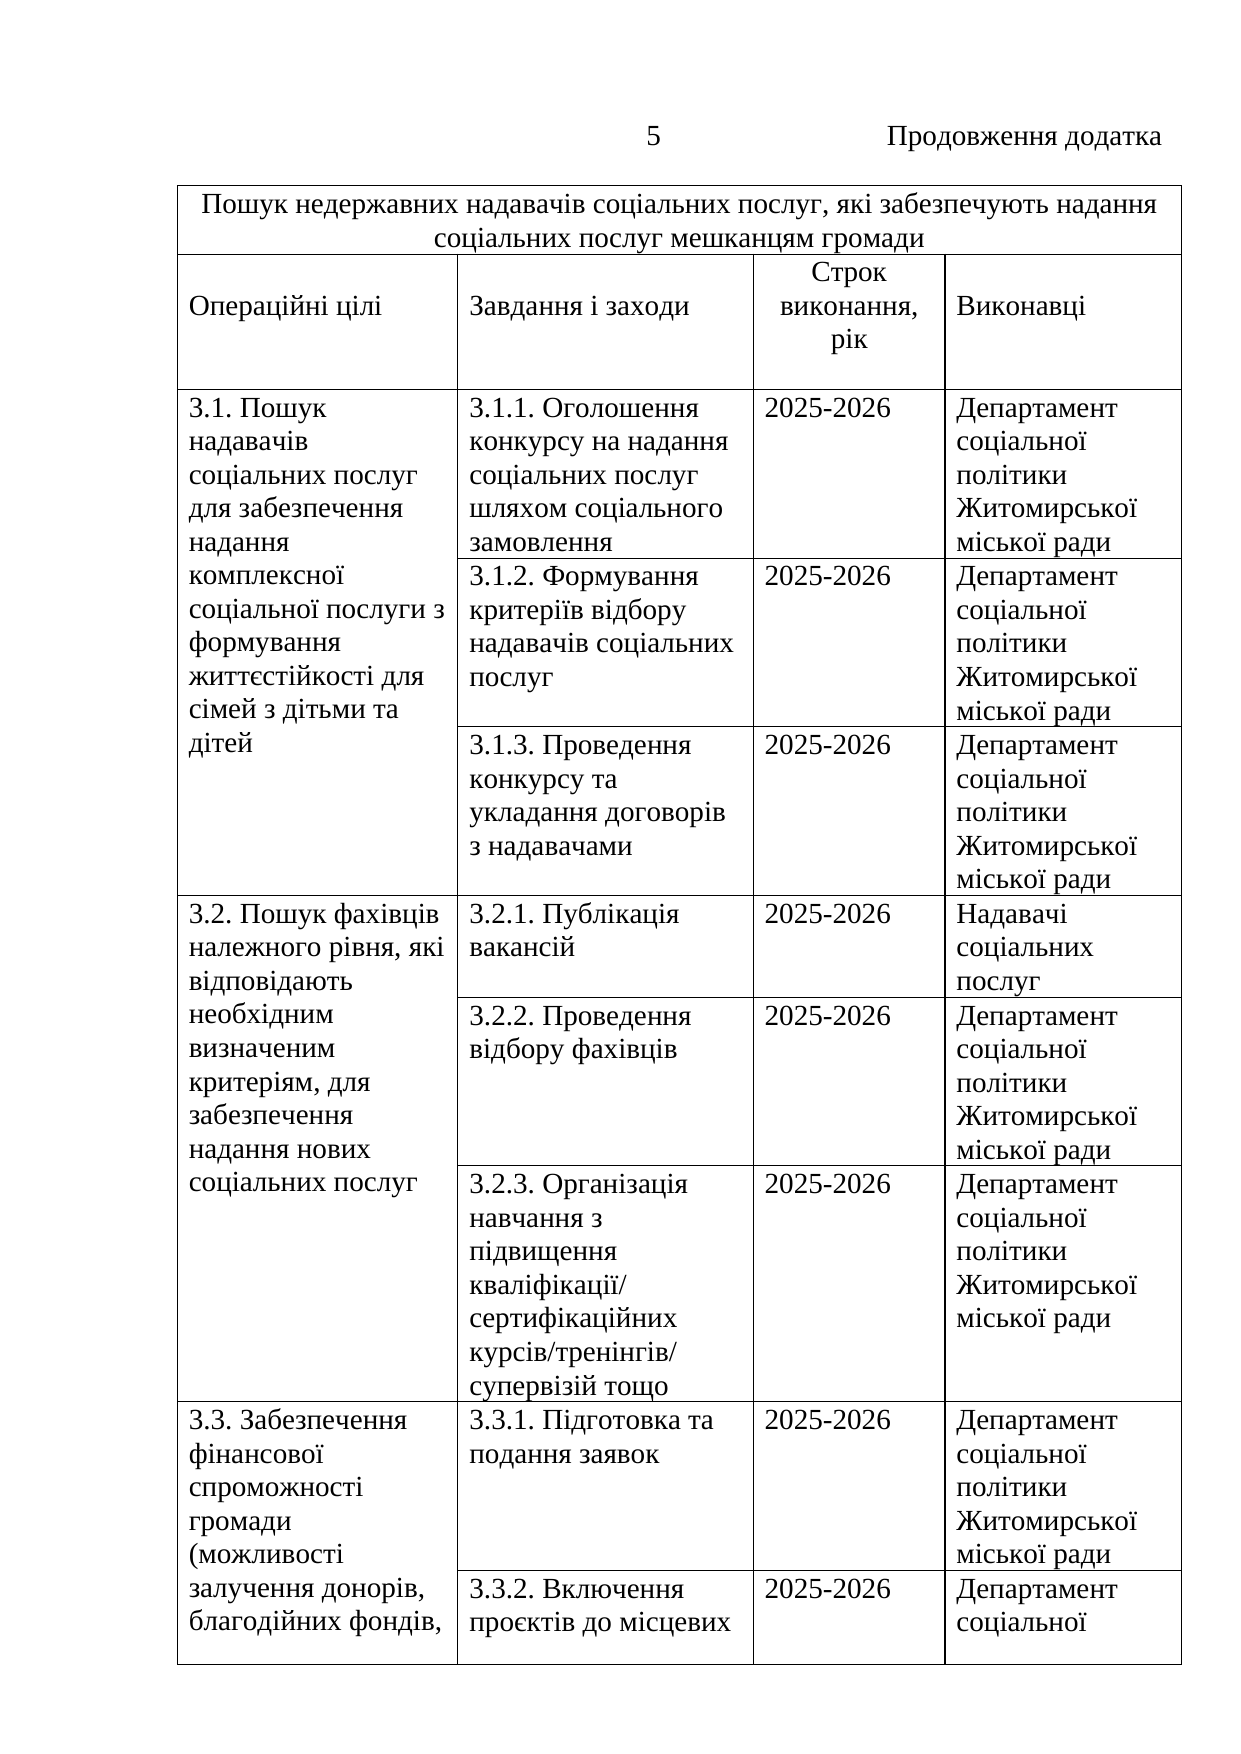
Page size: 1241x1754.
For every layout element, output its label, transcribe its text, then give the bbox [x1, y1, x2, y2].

table_cell 2025-2026 [754, 896, 944, 997]
table_cell Департамент соціальної політики Житомирської міської ради [946, 998, 1181, 1165]
table_cell 2025-2026 [754, 1166, 944, 1401]
table_cell 2025-2026 [754, 1402, 944, 1570]
table_cell Департамент соціальної політики Житомирської міської ради [946, 727, 1181, 895]
table_cell 2025-2026 [754, 998, 944, 1165]
table_cell 3.1.1. Оголошення конкурсу на надання соціальних послуг шляхом соціального замовлення [458, 390, 753, 557]
table_cell 3.1.2. Формування критеріїв відбору надавачів соціальних послуг [458, 559, 753, 726]
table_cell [458, 1571, 753, 1664]
table_cell 2025-2026 [754, 559, 944, 726]
table_cell Операційні цілі [178, 255, 457, 389]
table_cell Департамент соціальної політики Житомирської міської ради [946, 1166, 1181, 1401]
table_cell Строк виконання, рік [754, 255, 944, 389]
table_cell Надавачі соціальних послуг [946, 896, 1181, 997]
table_cell 3.2.2. Проведення відбору фахівців [458, 998, 753, 1165]
table_cell 3.2.1. Публікація вакансій [458, 896, 753, 997]
table_cell 3.1.3. Проведення конкурсу та укладання договорів з надавачами [458, 727, 753, 895]
table_cell 2025-2026 [754, 727, 944, 895]
table_cell 3.1. Пошук надавачів соціальних послуг для забезпечення надання комплексної соціальної послуги з формування життєстійкості для сімей з дітьми та дітей [178, 390, 457, 895]
table_cell 3.2.3. Організація навчання з підвищення кваліфікації/ сертифікаційних курсів/тренінгів/ супервізій тощо [458, 1166, 753, 1401]
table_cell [946, 1402, 1181, 1570]
table_cell 2025-2026 [754, 1571, 944, 1664]
table_cell 3.3.1. Підготовка та подання заявок [458, 1402, 753, 1570]
table_cell Виконавці [946, 255, 1181, 389]
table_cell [178, 186, 1181, 253]
table_cell Департамент соціальної політики Житомирської міської ради [946, 390, 1181, 557]
table_cell Завдання і заходи [458, 255, 753, 389]
table_cell 3.2. Пошук фахівців належного рівня, які відповідають необхідним визначеним критеріям, для забезпечення надання нових соціальних послуг [178, 896, 457, 1401]
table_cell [946, 1571, 1181, 1664]
table_cell 3.3. Забезпечення фінансової спроможності громади (можливості залучення донорів, благодійних фондів, спонсорів, грантодавців) [178, 1402, 457, 1664]
table_cell 2025-2026 [754, 390, 944, 557]
table_cell Департамент соціальної політики Житомирської міської ради [946, 559, 1181, 726]
